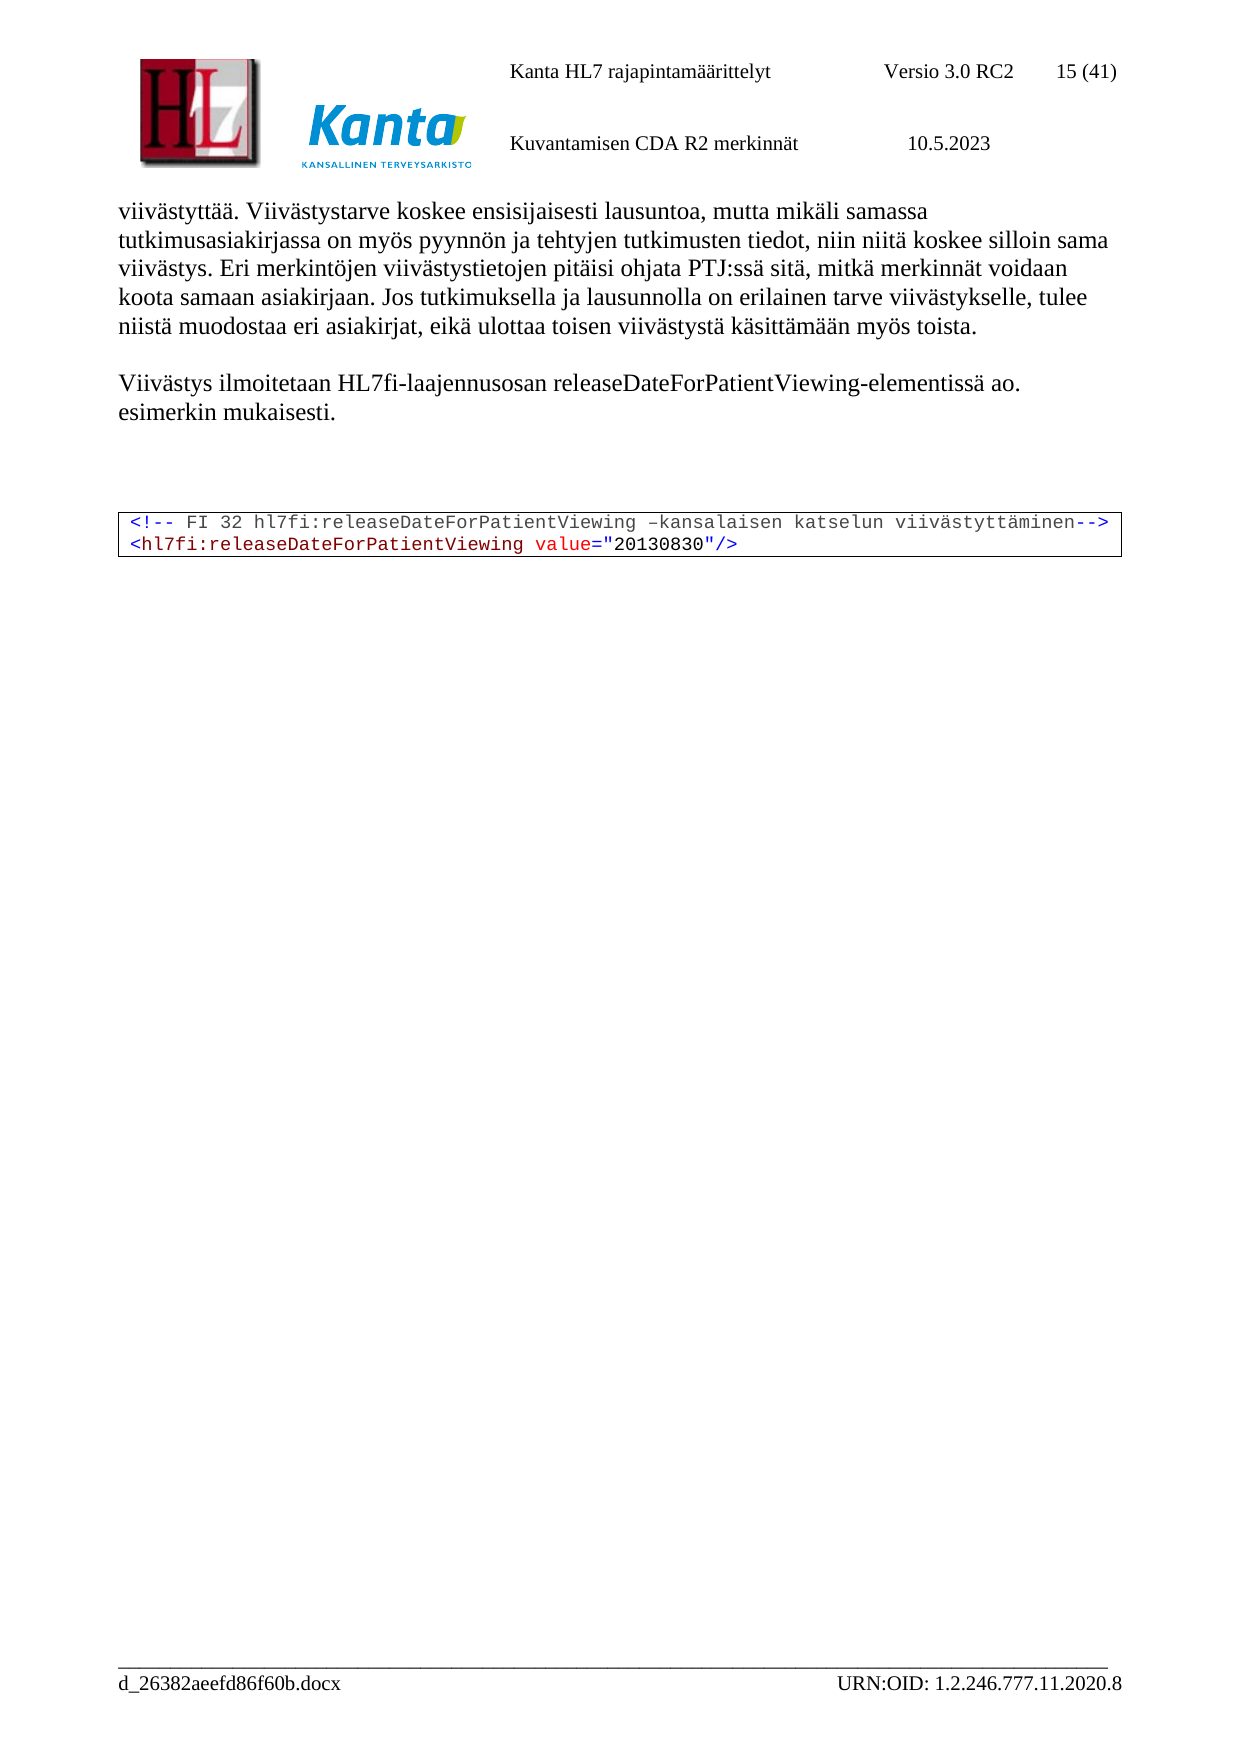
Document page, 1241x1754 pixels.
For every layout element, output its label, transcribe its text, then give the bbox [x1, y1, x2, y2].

picture [302, 105, 472, 168]
picture [323, 105, 335, 119]
table_header <!-- FI 32 hl7fi:releaseDateForPatientViewing –kansalaisen katselun viivästyttäminen--> <hl7fi:releaseDateForPatientViewing value="20130830"/> [119, 513, 1121, 556]
text Viivästys ilmoitetaan HL7fi-laajennusosan releaseDateForPatientViewing-elementissä ao. esimerkin mukaisesti. [118, 368, 1122, 426]
picture [140, 59, 262, 168]
